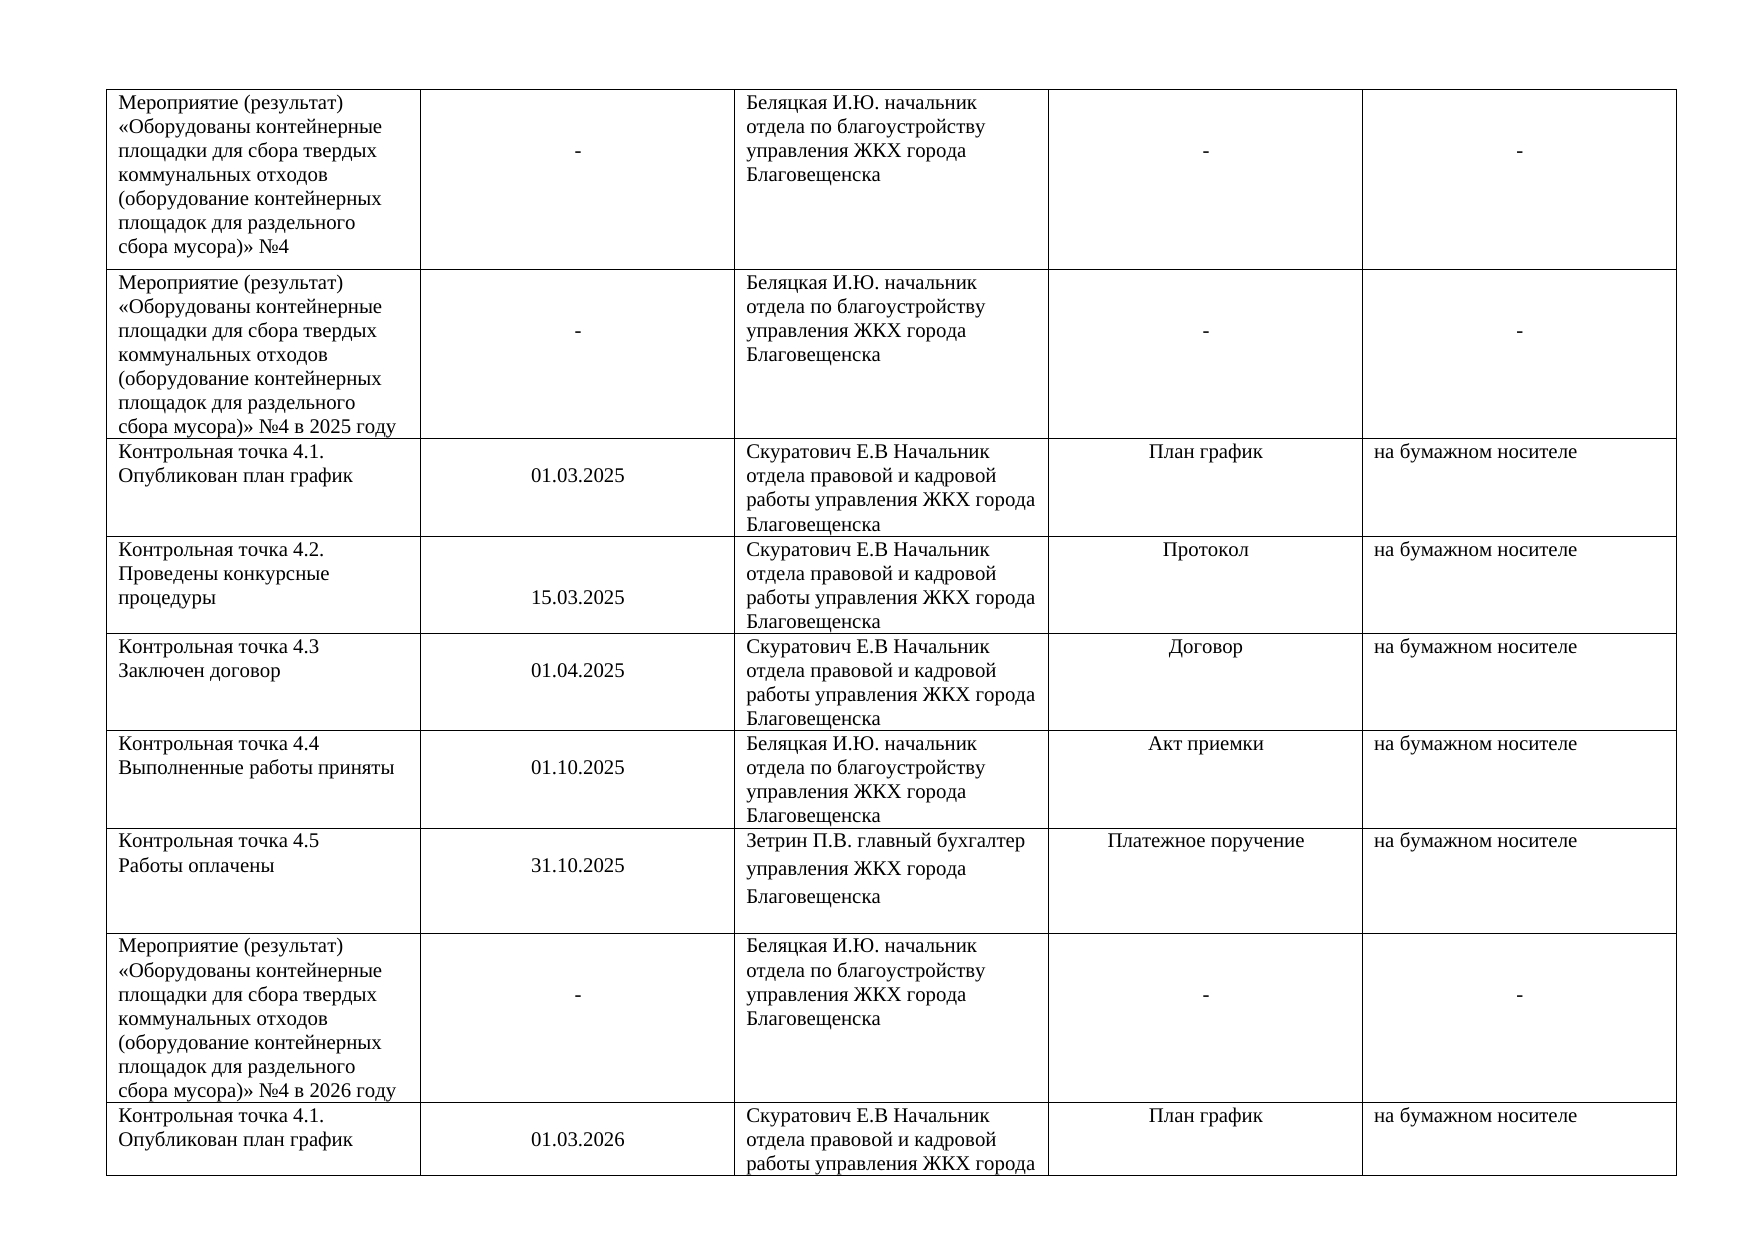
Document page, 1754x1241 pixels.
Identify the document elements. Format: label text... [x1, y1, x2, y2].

table_cell 01.03.2025 [421, 439, 734, 536]
table_cell Беляцкая И.Ю. начальник отдела по благоустройству управления ЖКХ города Благовещенска [735, 934, 1048, 1102]
table_cell Скуратович Е.В Начальник отдела правовой и кадровой работы управления ЖКХ города Благовещенска [735, 634, 1048, 730]
table_cell - [421, 934, 734, 1102]
table_cell План график [1049, 1103, 1362, 1175]
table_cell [1363, 1103, 1676, 1175]
table_cell - [421, 270, 734, 438]
table_cell Платежное поручение [1049, 829, 1362, 932]
table_cell - [1363, 90, 1676, 269]
table_cell 01.04.2025 [421, 634, 734, 730]
table_cell Беляцкая И.Ю. начальник отдела по благоустройству управления ЖКХ города Благовещенска [735, 731, 1048, 827]
table_cell Скуратович Е.В Начальник отдела правовой и кадровой работы управления ЖКХ города Благовещенска [735, 537, 1048, 633]
table_cell 15.03.2025 [421, 537, 734, 633]
table_cell План график [1049, 439, 1362, 536]
table_cell 31.10.2025 [421, 829, 734, 932]
table_cell на бумажном носителе [1363, 731, 1676, 827]
table_cell на бумажном носителе [1363, 634, 1676, 730]
table_cell - [1049, 270, 1362, 438]
table_cell - [1049, 934, 1362, 1102]
table_cell Мероприятие (результат) «Оборудованы контейнерные площадки для сбора твердых коммунальных отходов (оборудование контейнерных площадок для раздельного сбора мусора)» №4 [107, 90, 420, 269]
table_cell 01.03.2026 [421, 1103, 734, 1175]
table_cell Контрольная точка 4.1. Опубликован план график [107, 439, 420, 536]
table_cell Договор [1049, 634, 1362, 730]
table_cell Протокол [1049, 537, 1362, 633]
table_cell Зетрин П.В. главный бухгалтер управления ЖКХ города Благовещенска [735, 829, 1048, 932]
table_cell Акт приемки [1049, 731, 1362, 827]
table_cell на бумажном носителе [1363, 537, 1676, 633]
table_cell - [1363, 934, 1676, 1102]
table_cell Контрольная точка 4.2. Проведены конкурсные процедуры [107, 537, 420, 633]
table_cell Беляцкая И.Ю. начальник отдела по благоустройству управления ЖКХ города Благовещенска [735, 270, 1048, 438]
table_cell Мероприятие (результат) «Оборудованы контейнерные площадки для сбора твердых коммунальных отходов (оборудование контейнерных площадок для раздельного сбора мусора)» №4 в 2025 году [107, 270, 420, 438]
table_cell Контрольная точка 4.3 Заключен договор [107, 634, 420, 730]
table_cell 01.10.2025 [421, 731, 734, 827]
table_cell Скуратович Е.В Начальник отдела правовой и кадровой работы управления ЖКХ города Благовещенска [735, 439, 1048, 536]
table_cell на бумажном носителе [1363, 829, 1676, 932]
table_cell Мероприятие (результат) «Оборудованы контейнерные площадки для сбора твердых коммунальных отходов (оборудование контейнерных площадок для раздельного сбора мусора)» №4 в 2026 году [107, 934, 420, 1102]
table_cell Беляцкая И.Ю. начальник отдела по благоустройству управления ЖКХ города Благовещенска [735, 90, 1048, 269]
table_cell Контрольная точка 4.4 Выполненные работы приняты [107, 731, 420, 827]
table_cell - [421, 90, 734, 269]
table_cell - [1049, 90, 1362, 269]
table_cell - [1363, 270, 1676, 438]
table_cell на бумажном носителе [1363, 439, 1676, 536]
table_cell Контрольная точка 4.5 Работы оплачены [107, 829, 420, 932]
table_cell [735, 1103, 1048, 1175]
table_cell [107, 1103, 420, 1175]
